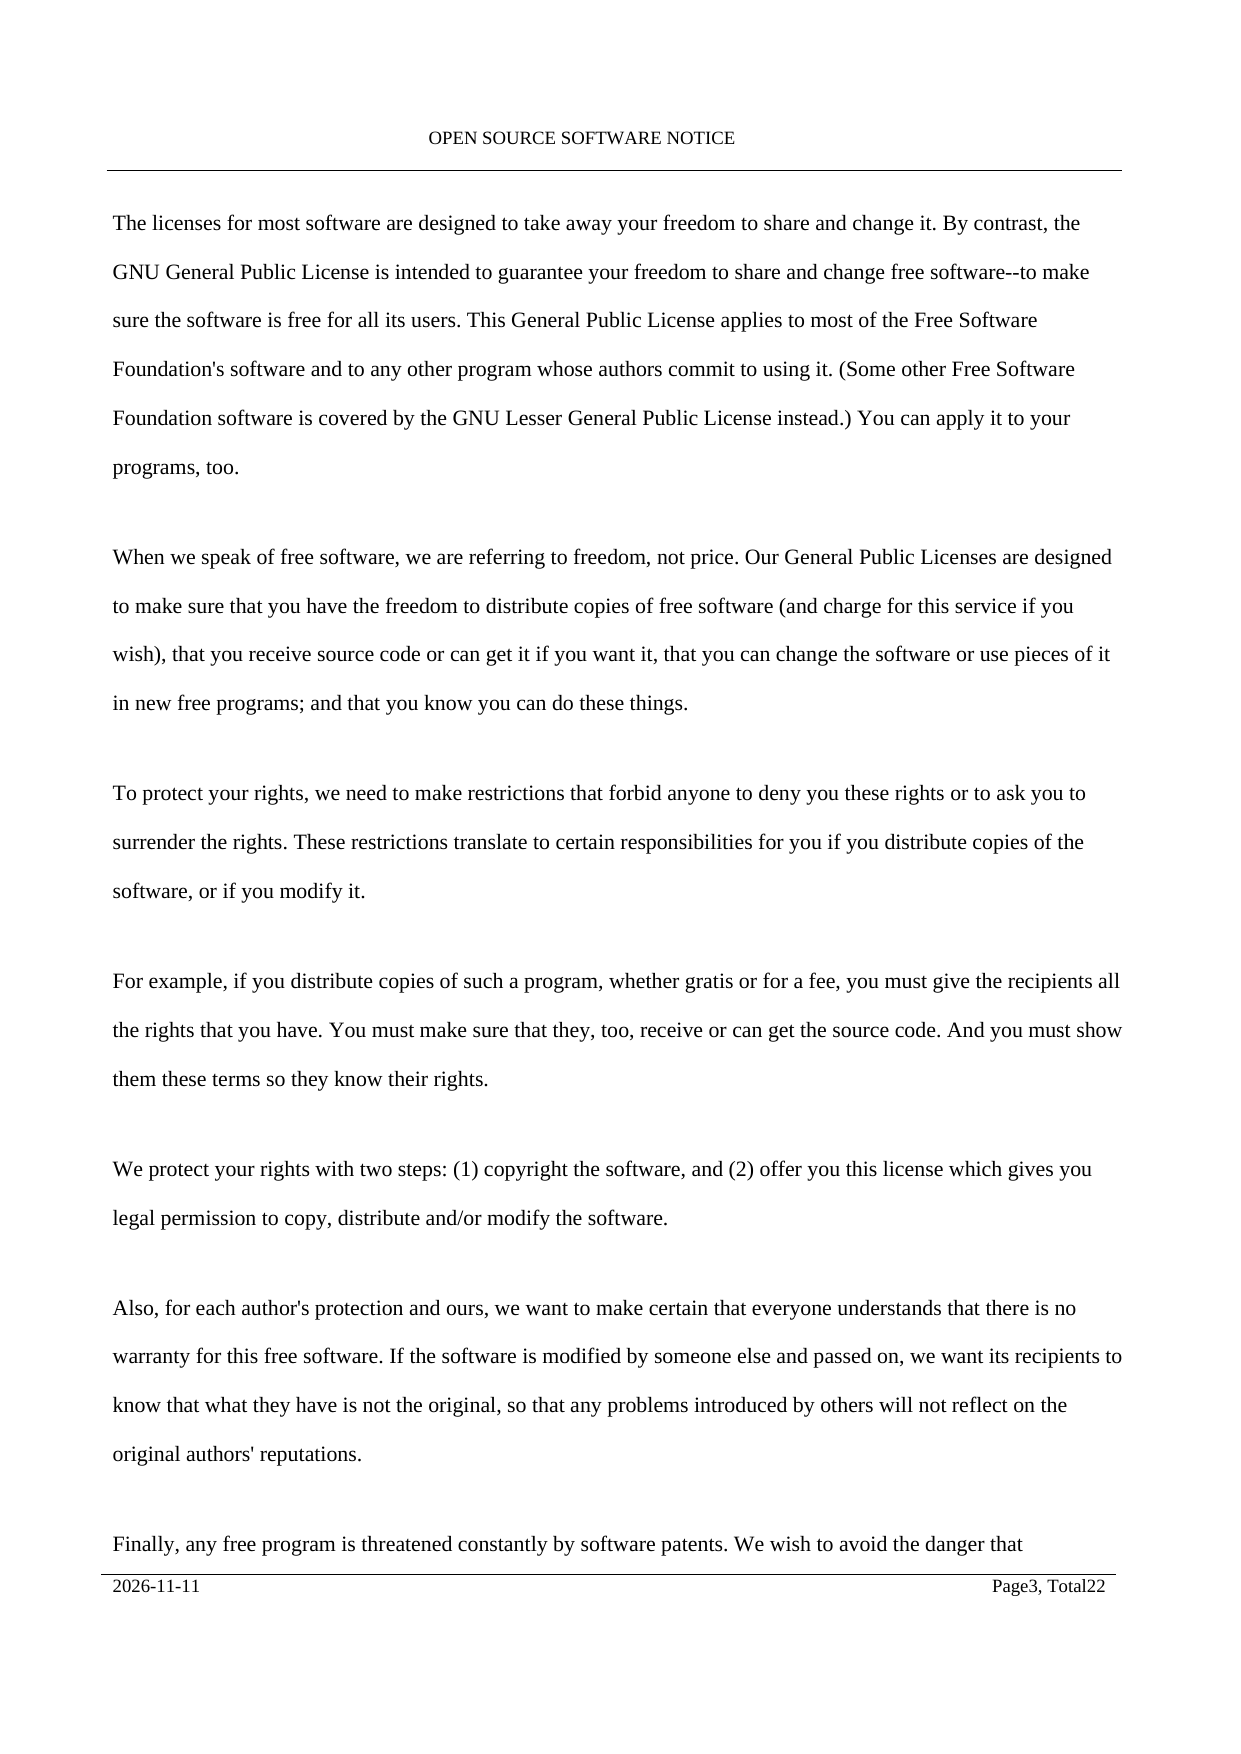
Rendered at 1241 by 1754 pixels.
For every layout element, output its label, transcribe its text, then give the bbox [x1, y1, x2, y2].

text To protect your rights, we need to make restrictions that forbid anyone to deny you these rights or to ask you to surrender the rights. These restrictions translate to certain responsibilities for you if you distribute copies of the software, or if you modify it. [112, 777, 1128, 907]
text When we speak of free software, we are referring to freedom, not price. Our General Public Licenses are designed to make sure that you have the freedom to distribute copies of free software (and charge for this service if you wish), that you receive source code or can get it if you want it, that you can change the software or use pieces of it in new free programs; and that you know you can do these things. [112, 540, 1128, 719]
text For example, if you distribute copies of such a program, whether gratis or for a fee, you must give the recipients all the rights that you have. You must make sure that they, too, receive or can get the source code. And you must show them these terms so they know their rights. [112, 964, 1128, 1094]
text We protect your rights with two steps: (1) copyright the software, and (2) offer you this license which gives you legal permission to copy, distribute and/or modify the software. [112, 1152, 1128, 1233]
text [112, 1528, 1128, 1560]
text The licenses for most software are designed to take away your freedom to share and change it. By contrast, the GNU General Public License is intended to guarantee your freedom to share and change free software--to make sure the software is free for all its users. This General Public License applies to most of the Free Software Foundation's software and to any other program whose authors commit to using it. (Some other Free Software Foundation software is covered by the GNU Lesser General Public License instead.) You can apply it to your programs, too. [112, 206, 1128, 483]
text Also, for each author's protection and ours, we want to make certain that everyone understands that there is no warranty for this free software. If the software is modified by someone else and passed on, we want its recipients to know that what they have is not the original, so that any problems introduced by others will not reflect on the original authors' reputations. [112, 1291, 1128, 1470]
